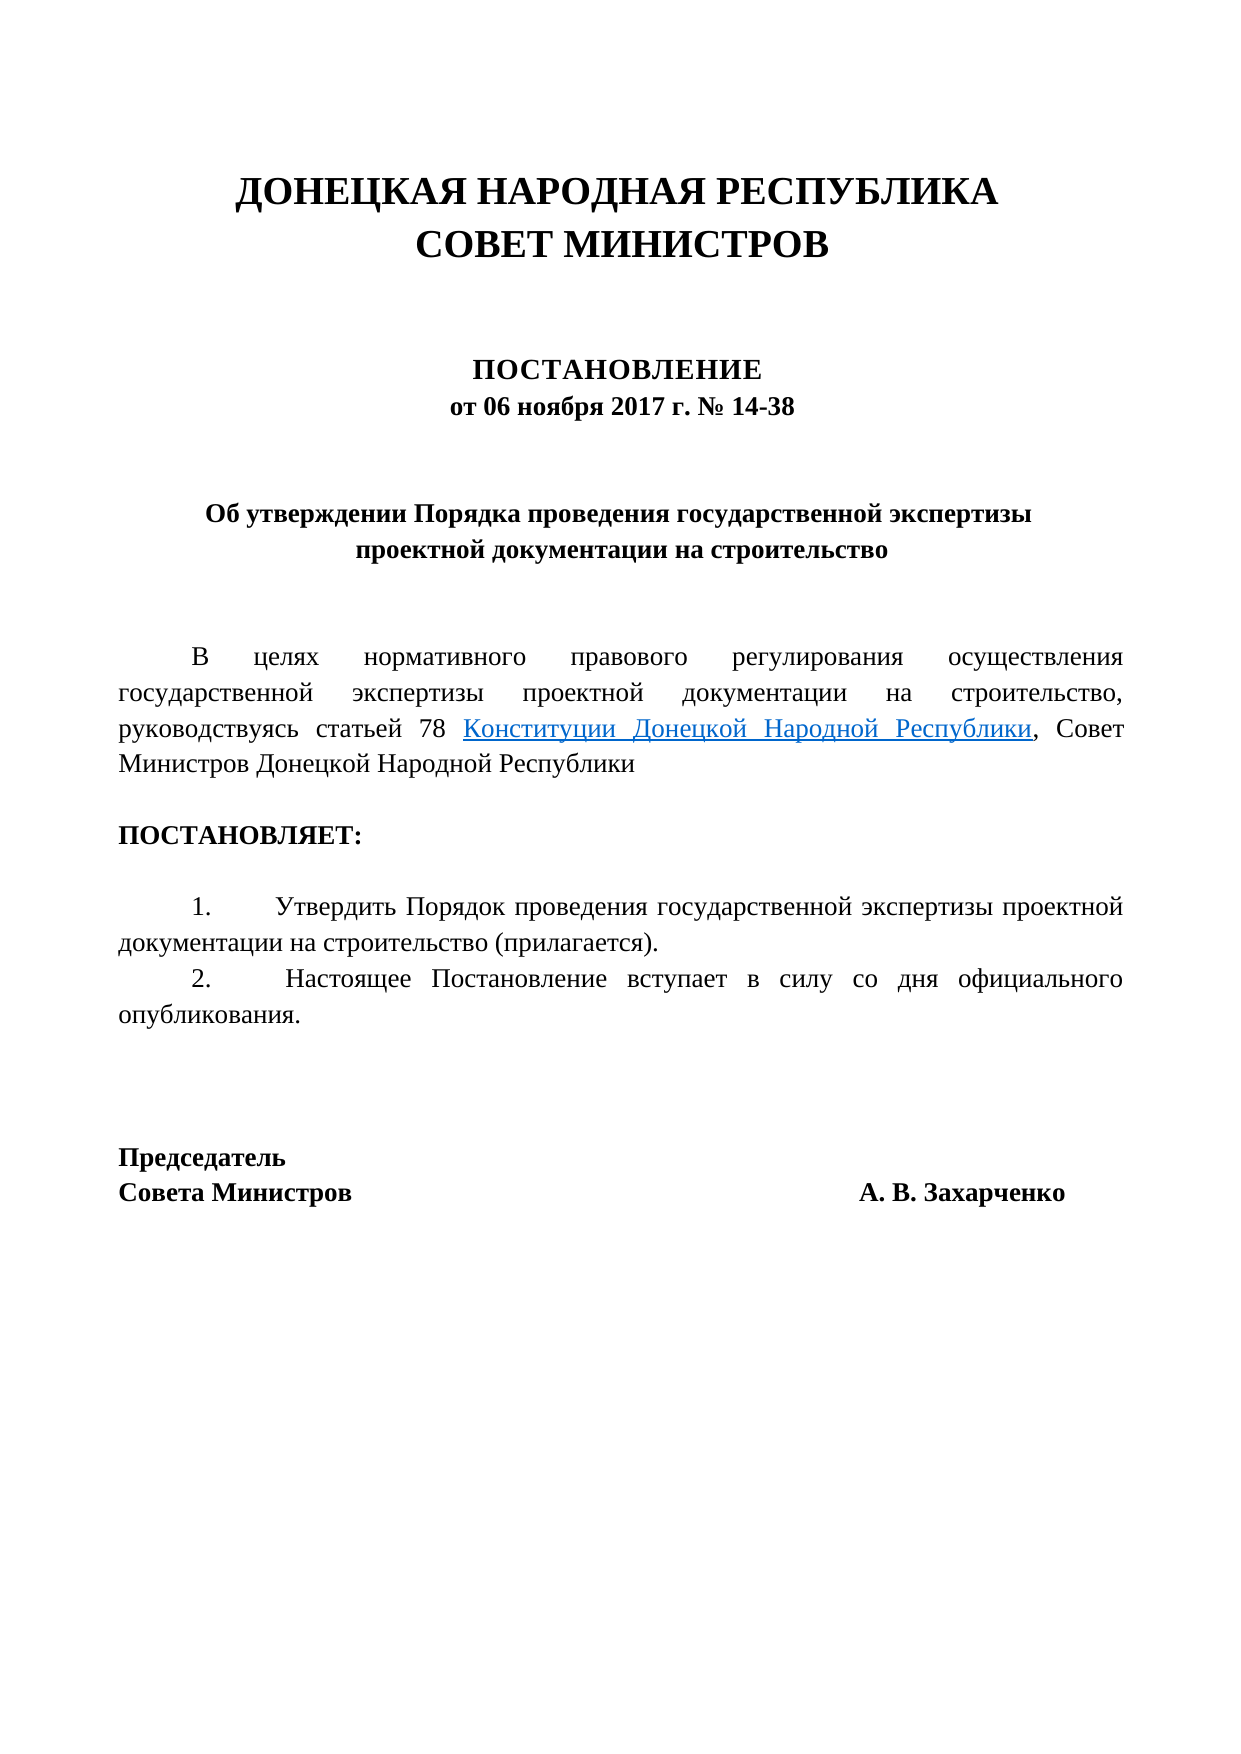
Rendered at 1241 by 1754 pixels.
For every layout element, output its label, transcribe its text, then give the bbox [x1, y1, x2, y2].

text ДОНЕЦКАЯ НАРОДНАЯ РЕСПУБЛИКА СОВЕТ МИНИСТРОВ [120, 168, 1124, 266]
text Об утверждении Порядка проведения государственной экспертизы проектной документации на строительство [120, 497, 1124, 564]
list Настоящее Постановление вступает в силу со дня официального опубликования. [118, 962, 1124, 1029]
list Утвердить Порядок проведения государственной экспертизы проектной документации на строительство (прилагается). [118, 891, 1124, 957]
text ПОСТАНОВЛЕНИЕ от 06 ноября 2017 г. № 14-38 [120, 352, 1124, 421]
text В целях нормативного правового регулирования осуществления государственной экспертизы проектной документации на строительство, руководствуясь статьей 78 Конституции Донецкой Народной Республики, Совет Министров Донецкой Народной Республики [118, 640, 1124, 779]
text Председатель Совета Министров А. В. Захарченко [118, 1141, 1122, 1207]
text ПОСТАНОВЛЯЕТ: [118, 819, 1124, 850]
